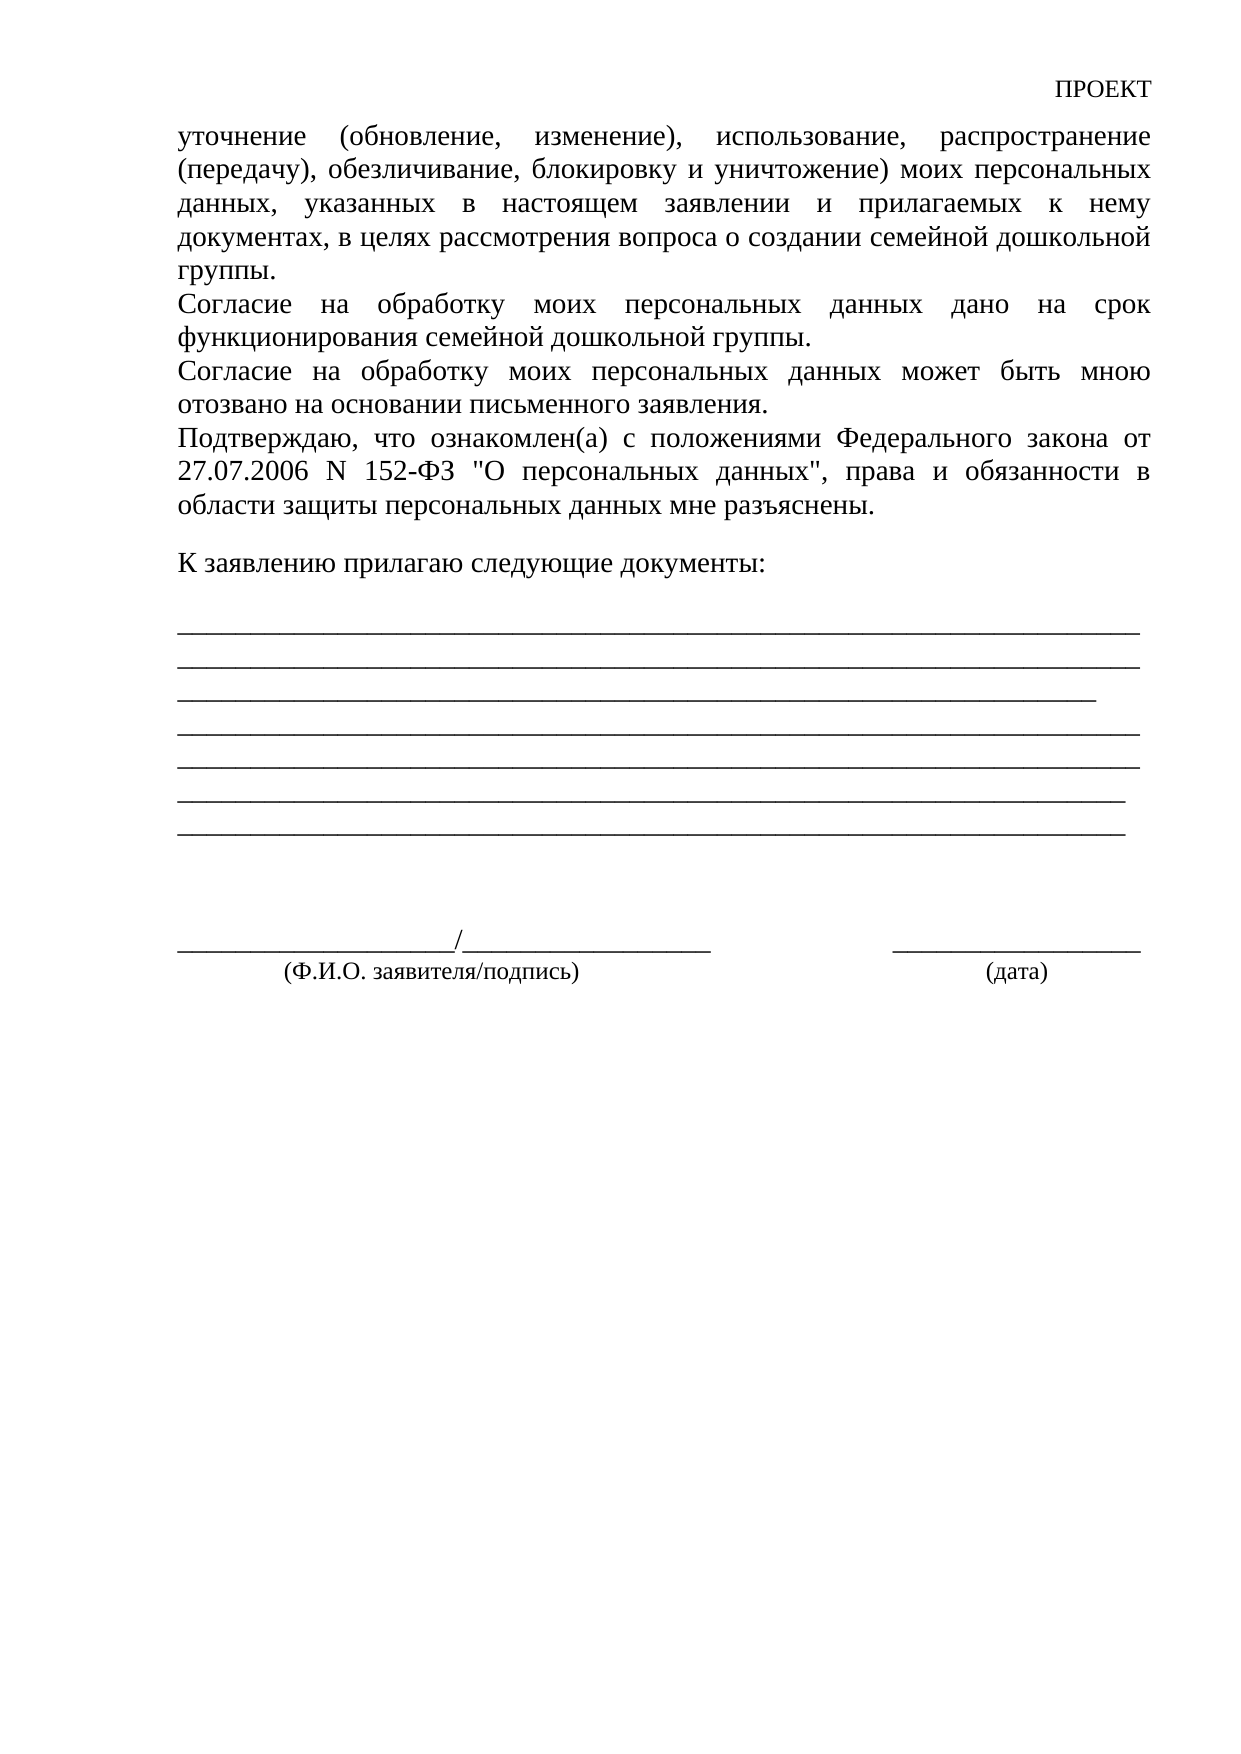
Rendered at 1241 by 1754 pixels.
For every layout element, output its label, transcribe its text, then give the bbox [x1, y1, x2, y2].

text Подтверждаю, что ознакомлен(а) с положениями Федерального закона от 27.07.2006 N 152-ФЗ "О персональных данных", права и обязанности в области защиты персональных данных мне разъяснены. [177, 420, 1152, 521]
text __________________________________________________________________ [177, 638, 1152, 671]
text _______________________________________________________________ [177, 671, 1152, 705]
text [177, 118, 1152, 286]
text __________________________________________________________________ [177, 705, 1152, 738]
text К заявлению прилагаю следующие документы: [177, 546, 1152, 579]
text ___________________________________________________________________________________________________________________________________ [177, 738, 1152, 805]
text _________________________________________________________________ [177, 805, 1152, 839]
text (Ф.И.О. заявителя/подпись) (дата) [177, 956, 1152, 985]
text Согласие на обработку моих персональных данных дано на срок функционирования семейной дошкольной группы. [177, 286, 1152, 353]
text __________________________________________________________________ [177, 604, 1152, 638]
text Согласие на обработку моих персональных данных может быть мною отозвано на основании письменного заявления. [177, 353, 1152, 420]
text ___________________/_________________ _________________ [177, 922, 1152, 956]
